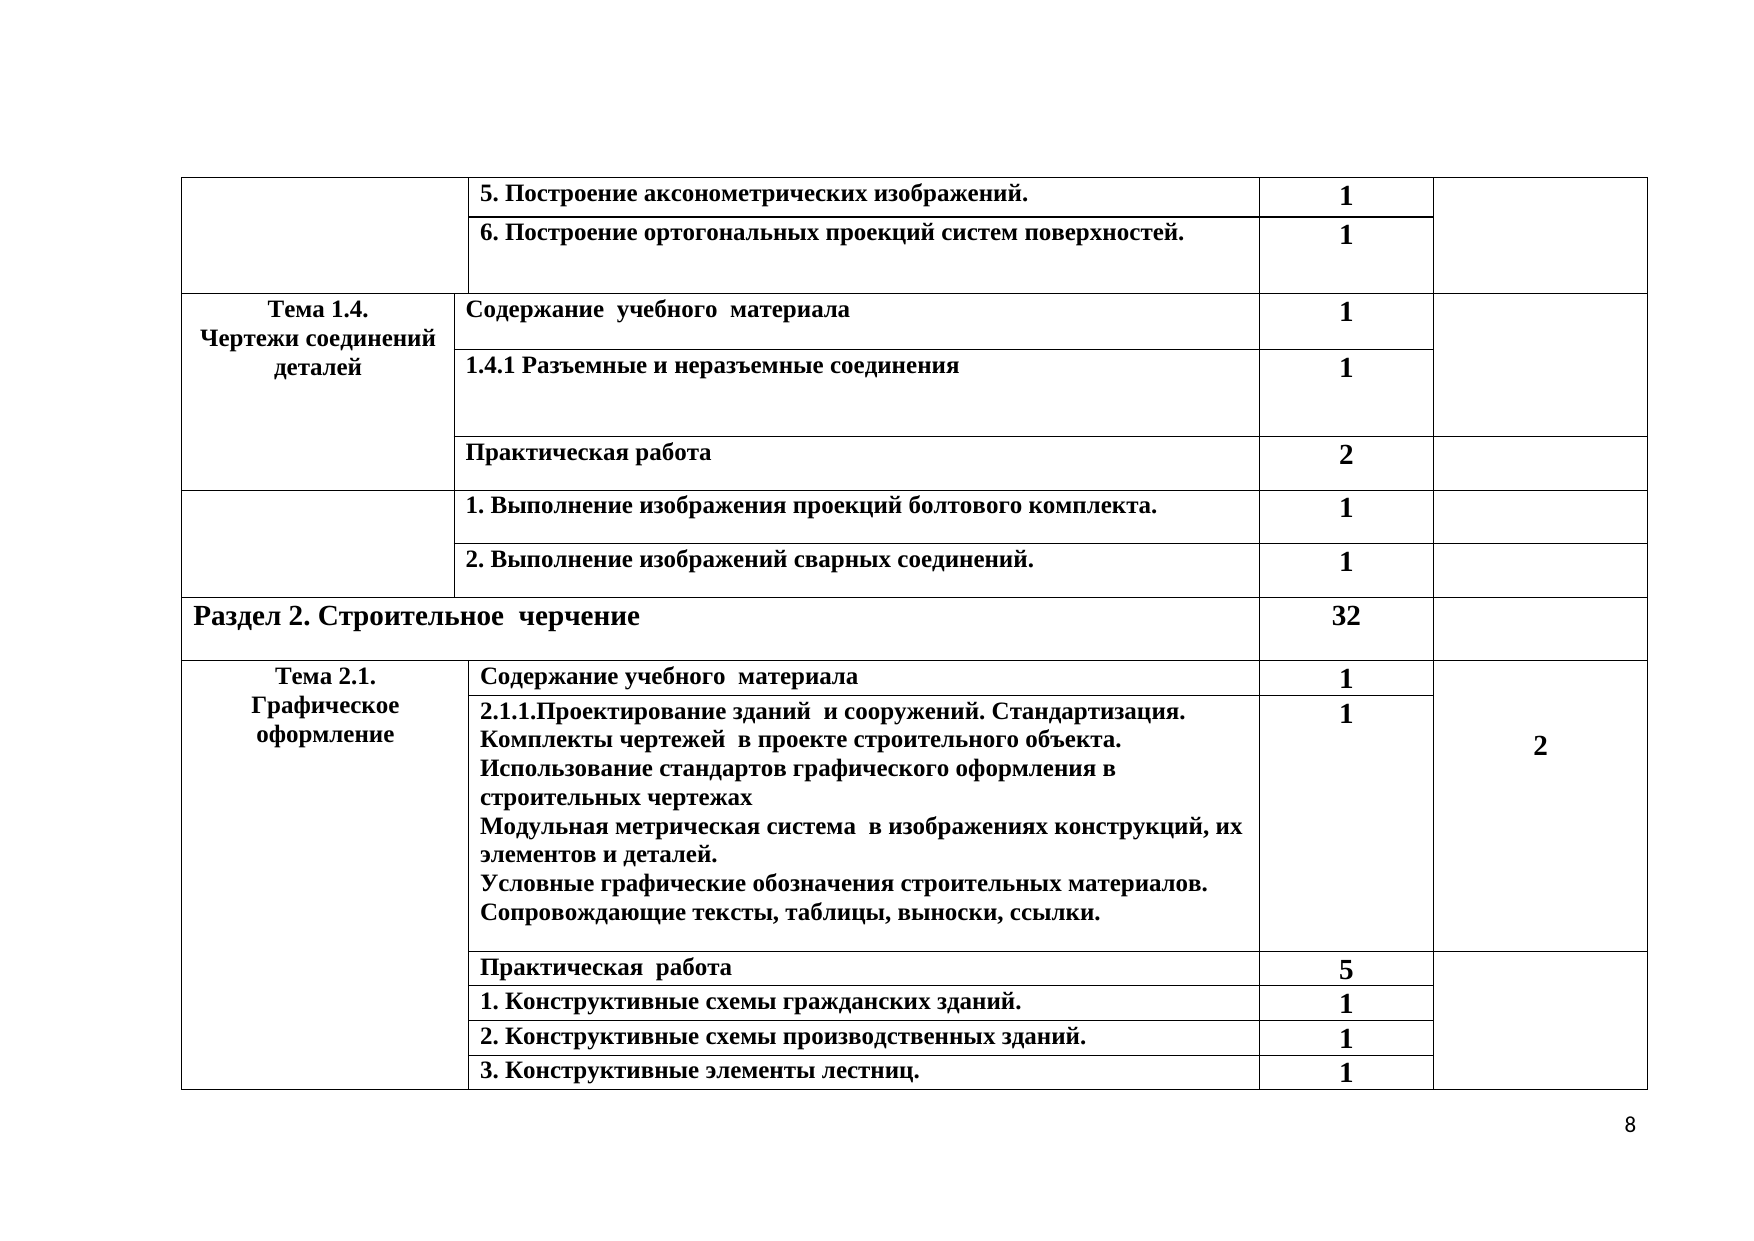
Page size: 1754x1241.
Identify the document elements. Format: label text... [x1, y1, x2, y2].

table_cell 2 [1434, 661, 1647, 951]
table_cell 2 [1260, 437, 1433, 489]
table_cell [1434, 544, 1647, 597]
table_cell 1. Конструктивные схемы гражданских зданий. [469, 986, 1259, 1020]
table_cell Тема 2.1. Графическое оформление [182, 661, 468, 1089]
table_cell [1434, 598, 1647, 660]
table_cell 1 [1260, 661, 1433, 695]
table_cell 2. Конструктивные схемы производственных зданий. [469, 1021, 1259, 1054]
table_cell Содержание учебного материала [455, 294, 1259, 349]
table_cell 1 [1260, 1021, 1433, 1054]
table_cell [1434, 437, 1647, 489]
table_cell Практическая работа [469, 952, 1259, 985]
table_cell 1 [1260, 544, 1433, 597]
table_cell 1 [1260, 986, 1433, 1020]
table_cell Содержание учебного материала [469, 661, 1259, 695]
table_cell 1.4.1 Разъемные и неразъемные соединения [455, 350, 1259, 436]
table_cell [1434, 952, 1647, 1089]
table_cell 1 [1260, 218, 1433, 293]
table_cell 1 [1260, 294, 1433, 349]
table_cell Раздел 2. Строительное черчение [182, 598, 1259, 660]
table_cell 6. Построение ортогональных проекций систем поверхностей. [469, 218, 1259, 293]
table_cell 1. Выполнение изображения проекций болтового комплекта. [455, 491, 1259, 543]
table_cell 5 [1260, 952, 1433, 985]
table_cell 1 [1260, 491, 1433, 543]
table_cell [182, 491, 454, 597]
table_cell 2. Выполнение изображений сварных соединений. [455, 544, 1259, 597]
table_cell 32 [1260, 598, 1433, 660]
table_cell [1434, 491, 1647, 543]
table_cell [1434, 294, 1647, 436]
table_cell 2.1.1.Проектирование зданий и сооружений. Стандартизация. Комплекты чертежей в проекте строительного объекта. Использование стандартов графического оформления в строительных чертежах Модульная метрическая система в изображениях конструкций, их элементов и деталей. Условные графические обозначения строительных материалов. Сопровождающие тексты, таблицы, выноски, ссылки. [469, 696, 1259, 951]
table_cell 1 [1260, 1056, 1433, 1089]
table_cell 5. Построение аксонометрических изображений. [469, 178, 1259, 216]
table_cell Практическая работа [455, 437, 1259, 489]
table_cell 1 [1260, 350, 1433, 436]
table_cell 1 [1260, 178, 1433, 216]
table_cell Тема 1.4. Чертежи соединений деталей [182, 294, 454, 489]
table_cell 3. Конструктивные элементы лестниц. [469, 1056, 1259, 1089]
table_cell 1 [1260, 696, 1433, 951]
